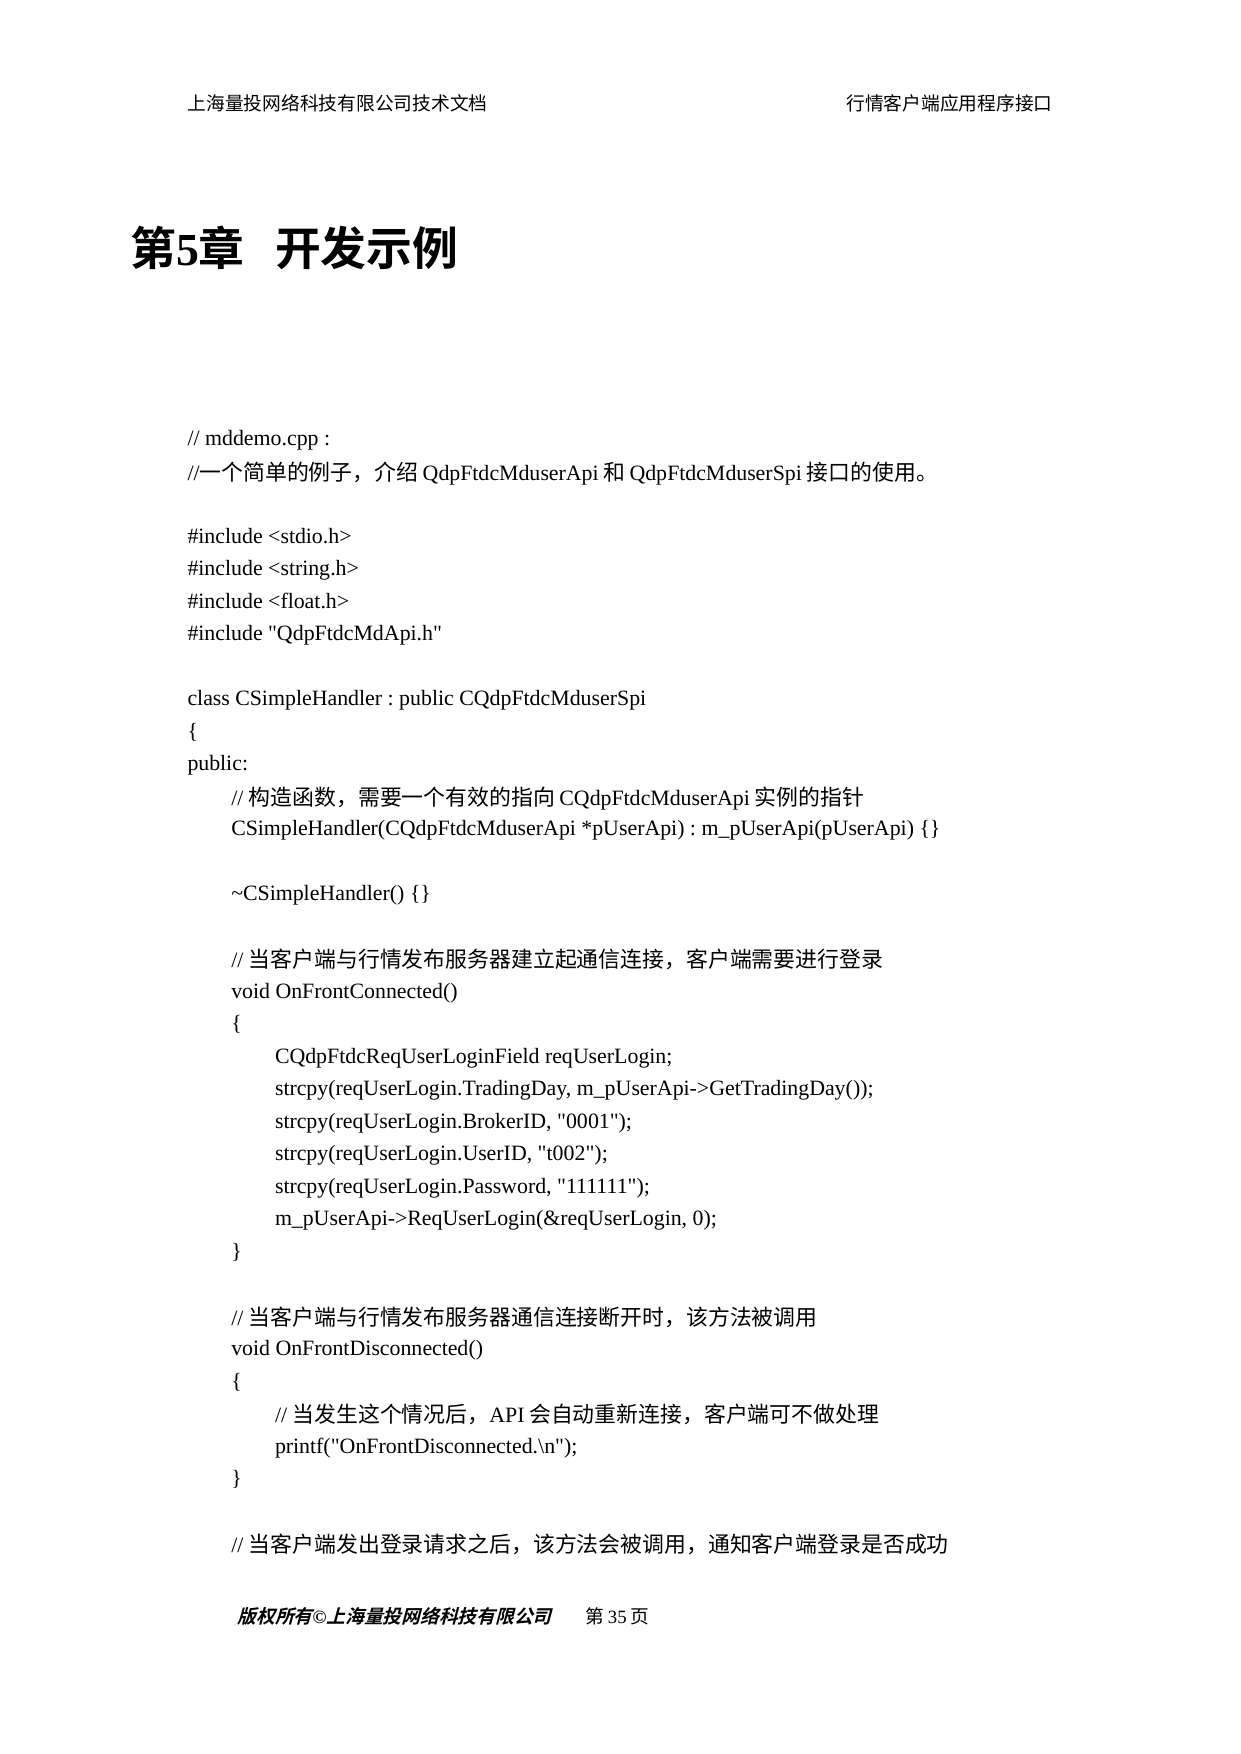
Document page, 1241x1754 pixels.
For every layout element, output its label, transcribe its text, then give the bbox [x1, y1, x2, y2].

text // mddemo.cpp : [187, 422, 1053, 454]
text // 构造函数，需要一个有效的指向CQdpFtdcMduserApi实例的指针 [187, 779, 1053, 812]
text m_pUserApi->ReqUserLogin(&reqUserLogin, 0); [187, 1202, 1053, 1234]
text strcpy(reqUserLogin.BrokerID, "0001"); [187, 1104, 1053, 1137]
text } [187, 1462, 1053, 1494]
text CQdpFtdcReqUserLoginField reqUserLogin; [187, 1039, 1053, 1072]
text } [187, 1234, 1053, 1267]
text strcpy(reqUserLogin.TradingDay, m_pUserApi->GetTradingDay()); [187, 1072, 1053, 1104]
text class CSimpleHandler : public CQdpFtdcMduserSpi [187, 682, 1053, 714]
text // 当客户端与行情发布服务器通信连接断开时，该方法被调用 [187, 1299, 1053, 1332]
text // 当客户端发出登录请求之后，该方法会被调用，通知客户端登录是否成功 [187, 1527, 1053, 1559]
text { [187, 1364, 1053, 1397]
text // 当发生这个情况后，API会自动重新连接，客户端可不做处理 [187, 1397, 1053, 1429]
text ~CSimpleHandler() {} [187, 877, 1053, 909]
text printf("OnFrontDisconnected.\n"); [187, 1429, 1053, 1462]
text public: [187, 747, 1053, 779]
text CSimpleHandler(CQdpFtdcMduserApi *pUserApi) : m_pUserApi(pUserApi) {} [187, 812, 1053, 844]
text void OnFrontDisconnected() [187, 1332, 1053, 1364]
text //一个简单的例子，介绍QdpFtdcMduserApi和QdpFtdcMduserSpi接口的使用。 [187, 454, 1053, 487]
text void OnFrontConnected() [187, 974, 1053, 1007]
text #include "QdpFtdcMdApi.h" [187, 617, 1053, 649]
text { [187, 1007, 1053, 1039]
text // 当客户端与行情发布服务器建立起通信连接，客户端需要进行登录 [187, 942, 1053, 974]
text { [187, 714, 1053, 747]
text #include <float.h> [187, 584, 1053, 617]
subtitle 开发示例 [187, 196, 1053, 294]
text #include <string.h> [187, 552, 1053, 584]
text strcpy(reqUserLogin.UserID, "t002"); [187, 1137, 1053, 1169]
text #include <stdio.h> [187, 519, 1053, 552]
text strcpy(reqUserLogin.Password, "111111"); [187, 1169, 1053, 1202]
